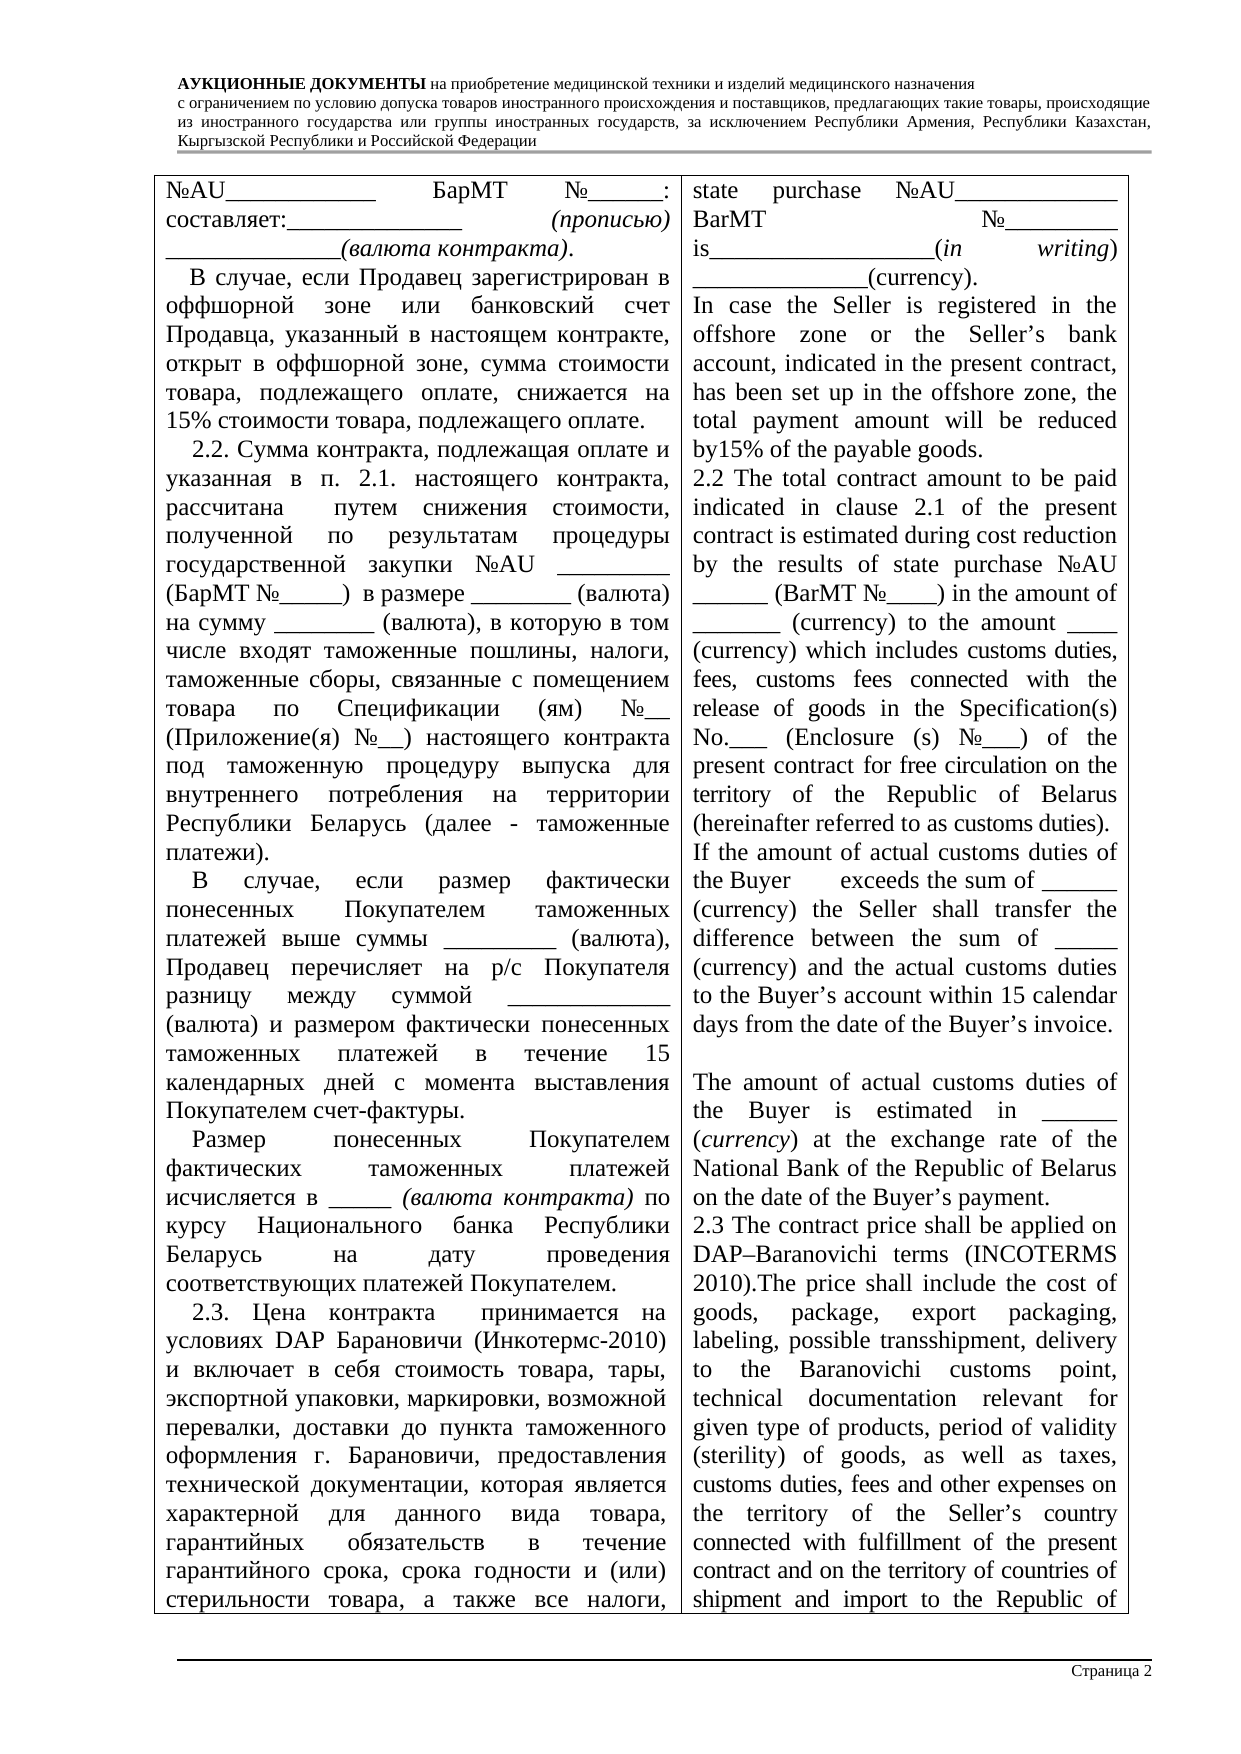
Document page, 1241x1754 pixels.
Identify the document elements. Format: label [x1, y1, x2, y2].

table_header [682, 176, 1128, 1613]
table_header [155, 176, 681, 1613]
